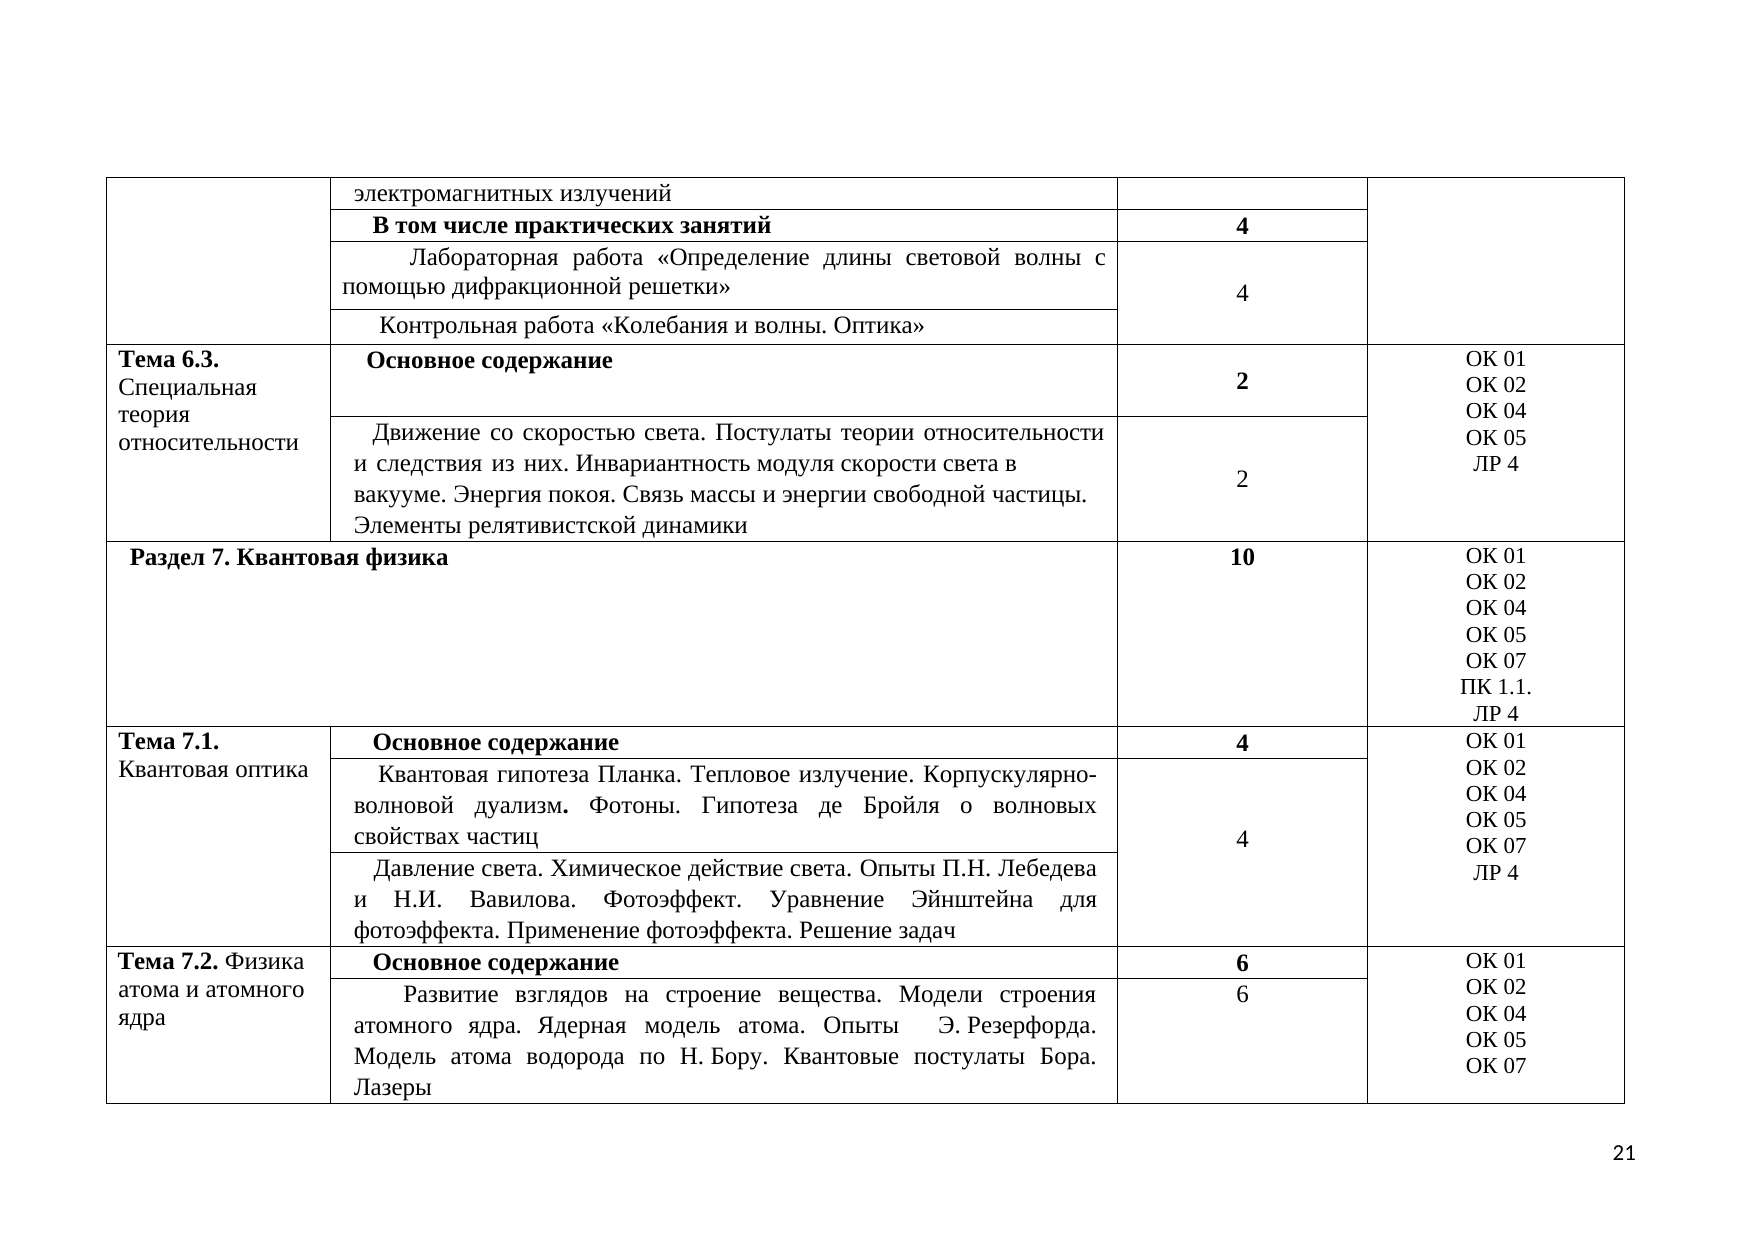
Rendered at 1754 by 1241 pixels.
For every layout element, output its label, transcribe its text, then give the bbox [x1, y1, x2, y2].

table_cell Квантовая гипотеза Планка. Тепловое излучение. Корпускулярно-волновой дуализм. Фотоны. Гипотеза де Бройля о волновых свойствах частиц [331, 759, 1117, 852]
table_cell ОК 01 ОК 02 ОК 04 ОК 05 ЛР 4 [1368, 345, 1624, 541]
table_cell 10 [1118, 542, 1367, 726]
table_cell Контрольная работа «Колебания и волны. Оптика» [331, 310, 1117, 344]
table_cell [331, 178, 1117, 209]
table_cell ОК 01 ОК 02 ОК 04 ОК 05 ОК 07 ЛР 4 [1368, 727, 1624, 946]
table_cell 2 [1118, 417, 1367, 541]
table_cell 4 [1118, 727, 1367, 758]
table_cell 4 [1118, 759, 1367, 946]
table_cell ОК 01 ОК 02 ОК 04 ОК 05 ОК 07 ПК 1.1. ЛР 4 [1368, 947, 1624, 1103]
table_cell Движение со скоростью света. Постулаты теории относительности и следствия из них. Инвариантность модуля скорости света в вакууме. Энергия покоя. Связь массы и энергии свободной частицы. Элементы релятивистской динамики [331, 417, 1117, 541]
table_cell 6 [1118, 947, 1367, 978]
table_cell Основное содержание [331, 345, 1117, 416]
table_cell Давление света. Химическое действие света. Опыты П.Н. Лебедева и Н.И. Вавилова. Фотоэффект. Уравнение Эйнштейна для фотоэффекта. Применение фотоэффекта. Решение задач [331, 853, 1117, 946]
table_cell Основное содержание [331, 947, 1117, 978]
table_cell Тема 6.3. Специальная теория относительности [107, 345, 330, 541]
table_cell ОК 01 ОК 02 ОК 04 ОК 05 ОК 07 ПК 1.1. ЛР 4 [1368, 542, 1624, 726]
table_cell Лабораторная работа «Определение длины световой волны с помощью дифракционной решетки» [331, 242, 1117, 309]
table_cell 6 [1118, 979, 1367, 1103]
table_cell 4 [1118, 242, 1367, 344]
table_cell Тема 7.2. Физика атома и атомного ядра [107, 947, 330, 1103]
table_cell Раздел 7. Квантовая физика [107, 542, 1117, 726]
table_cell Развитие взглядов на строение вещества. Модели строения атомного ядра. Ядерная модель атома. Опыты Э. Резерфорда. Модель атома водорода по Н. Бору. Квантовые постулаты Бора. Лазеры [331, 979, 1117, 1103]
table_cell 4 [1118, 210, 1367, 241]
table_cell Основное содержание [331, 727, 1117, 758]
table_cell Тема 7.1. Квантовая оптика [107, 727, 330, 946]
table_cell 2 [1118, 345, 1367, 416]
table_cell В том числе практических занятий [331, 210, 1117, 241]
